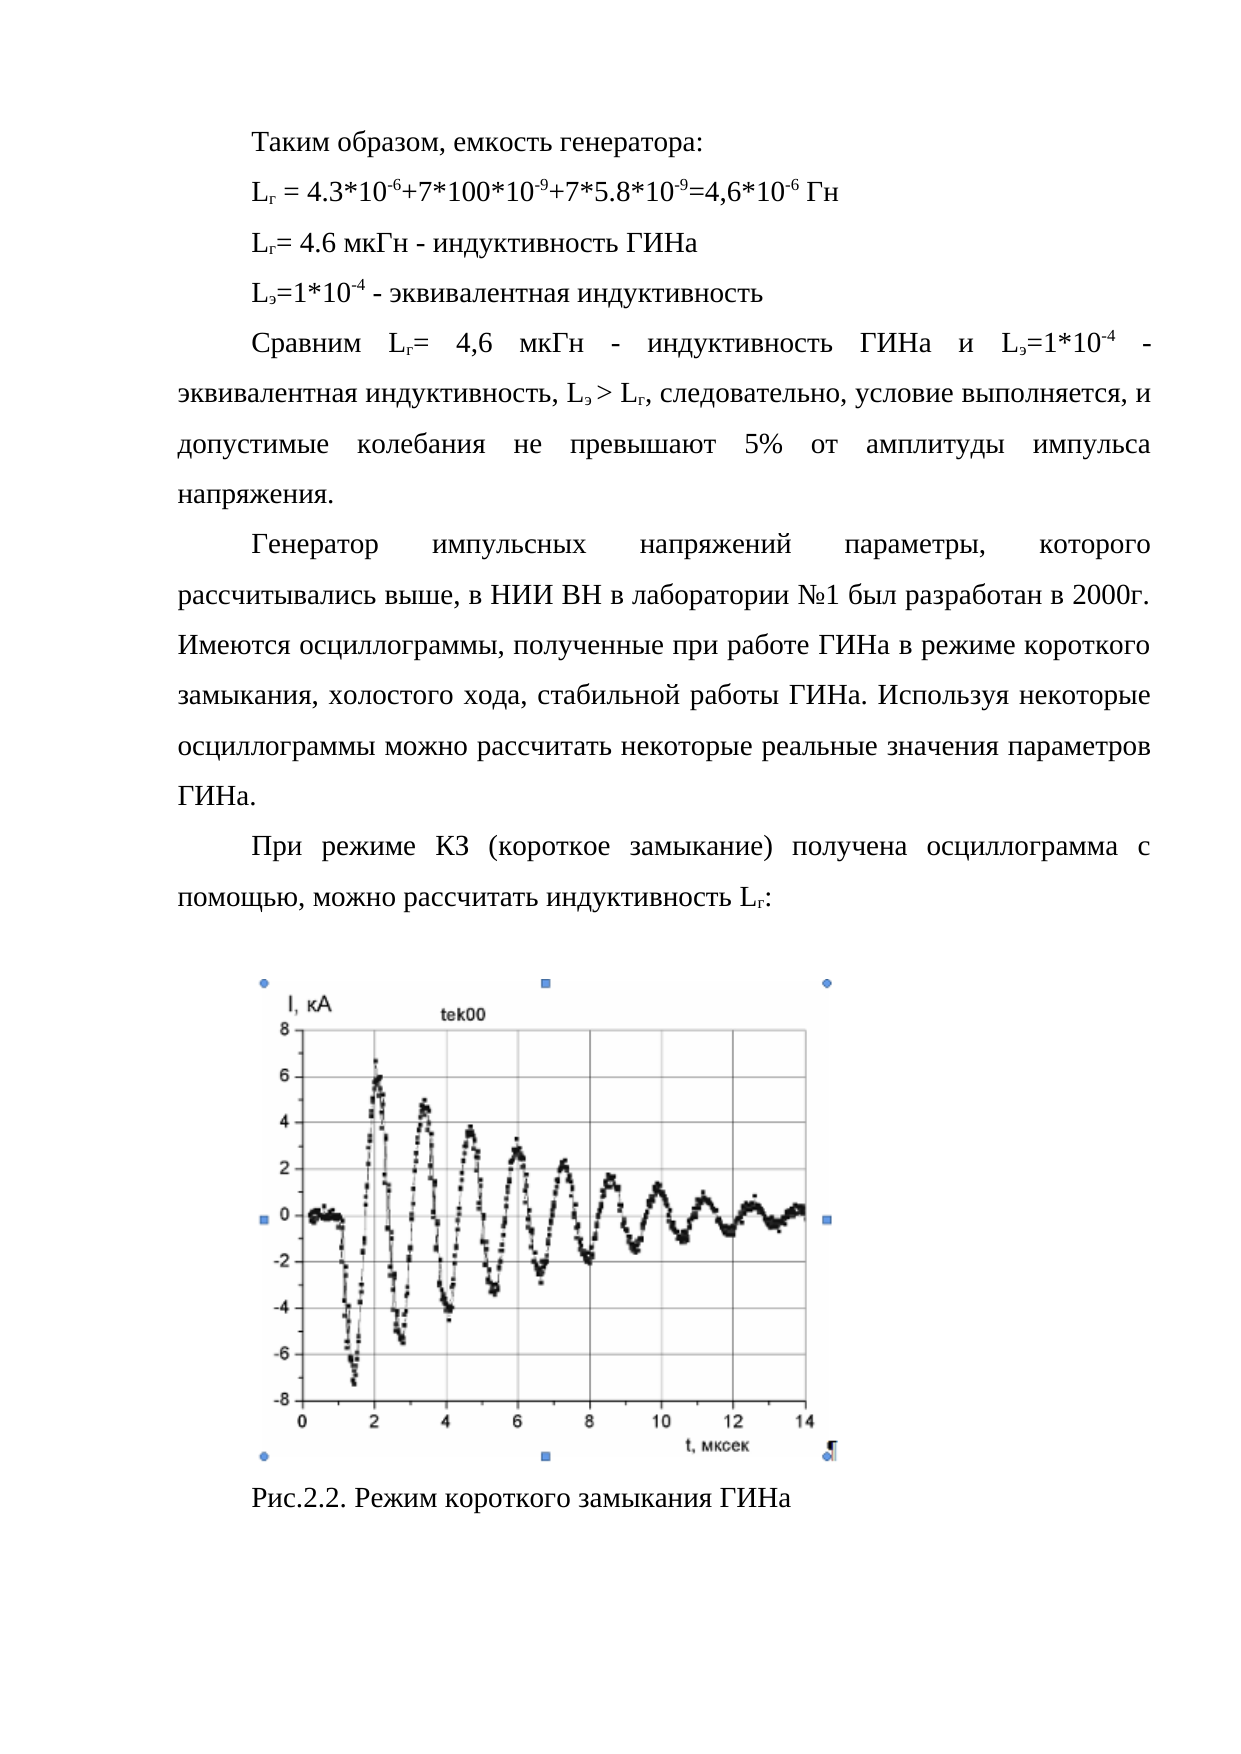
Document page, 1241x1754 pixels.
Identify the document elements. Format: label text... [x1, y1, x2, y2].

text Lэ=1*10-4 - эквивалентная индуктивность [177, 275, 1152, 308]
text Генератор импульсных напряжений параметры, которого рассчитывались выше, в НИИ ВН в лаборатории №1 был разработан в 2000г. Имеются осциллограммы, полученные при работе ГИНа в режиме короткого замыкания, холостого хода, стабильной работы ГИНа. Используя некоторые осциллограммы можно рассчитать некоторые реальные значения параметров ГИНа. [177, 527, 1152, 812]
picture [251, 979, 852, 1469]
text Рис.2.2. Режим короткого замыкания ГИНа [177, 1481, 1152, 1514]
text Таким образом, емкость генератора: [177, 124, 1152, 158]
text Lг= 4.6 мкГн - индуктивность ГИНа [177, 225, 1152, 258]
text При режиме КЗ (короткое замыкание) получена осциллограмма с помощью, можно рассчитать индуктивность Lг: [177, 828, 1152, 912]
text Lг = 4.3*10-6+7*100*10-9+7*5.8*10-9=4,6*10-6 Гн [177, 174, 1152, 208]
text Сравним Lг= 4,6 мкГн - индуктивность ГИНа и Lэ=1*10-4 - эквивалентная индуктивность, Lэ > Lг, следовательно, условие выполняется, и допустимые колебания не превышают 5% от амплитуды импульса напряжения. [177, 325, 1152, 510]
